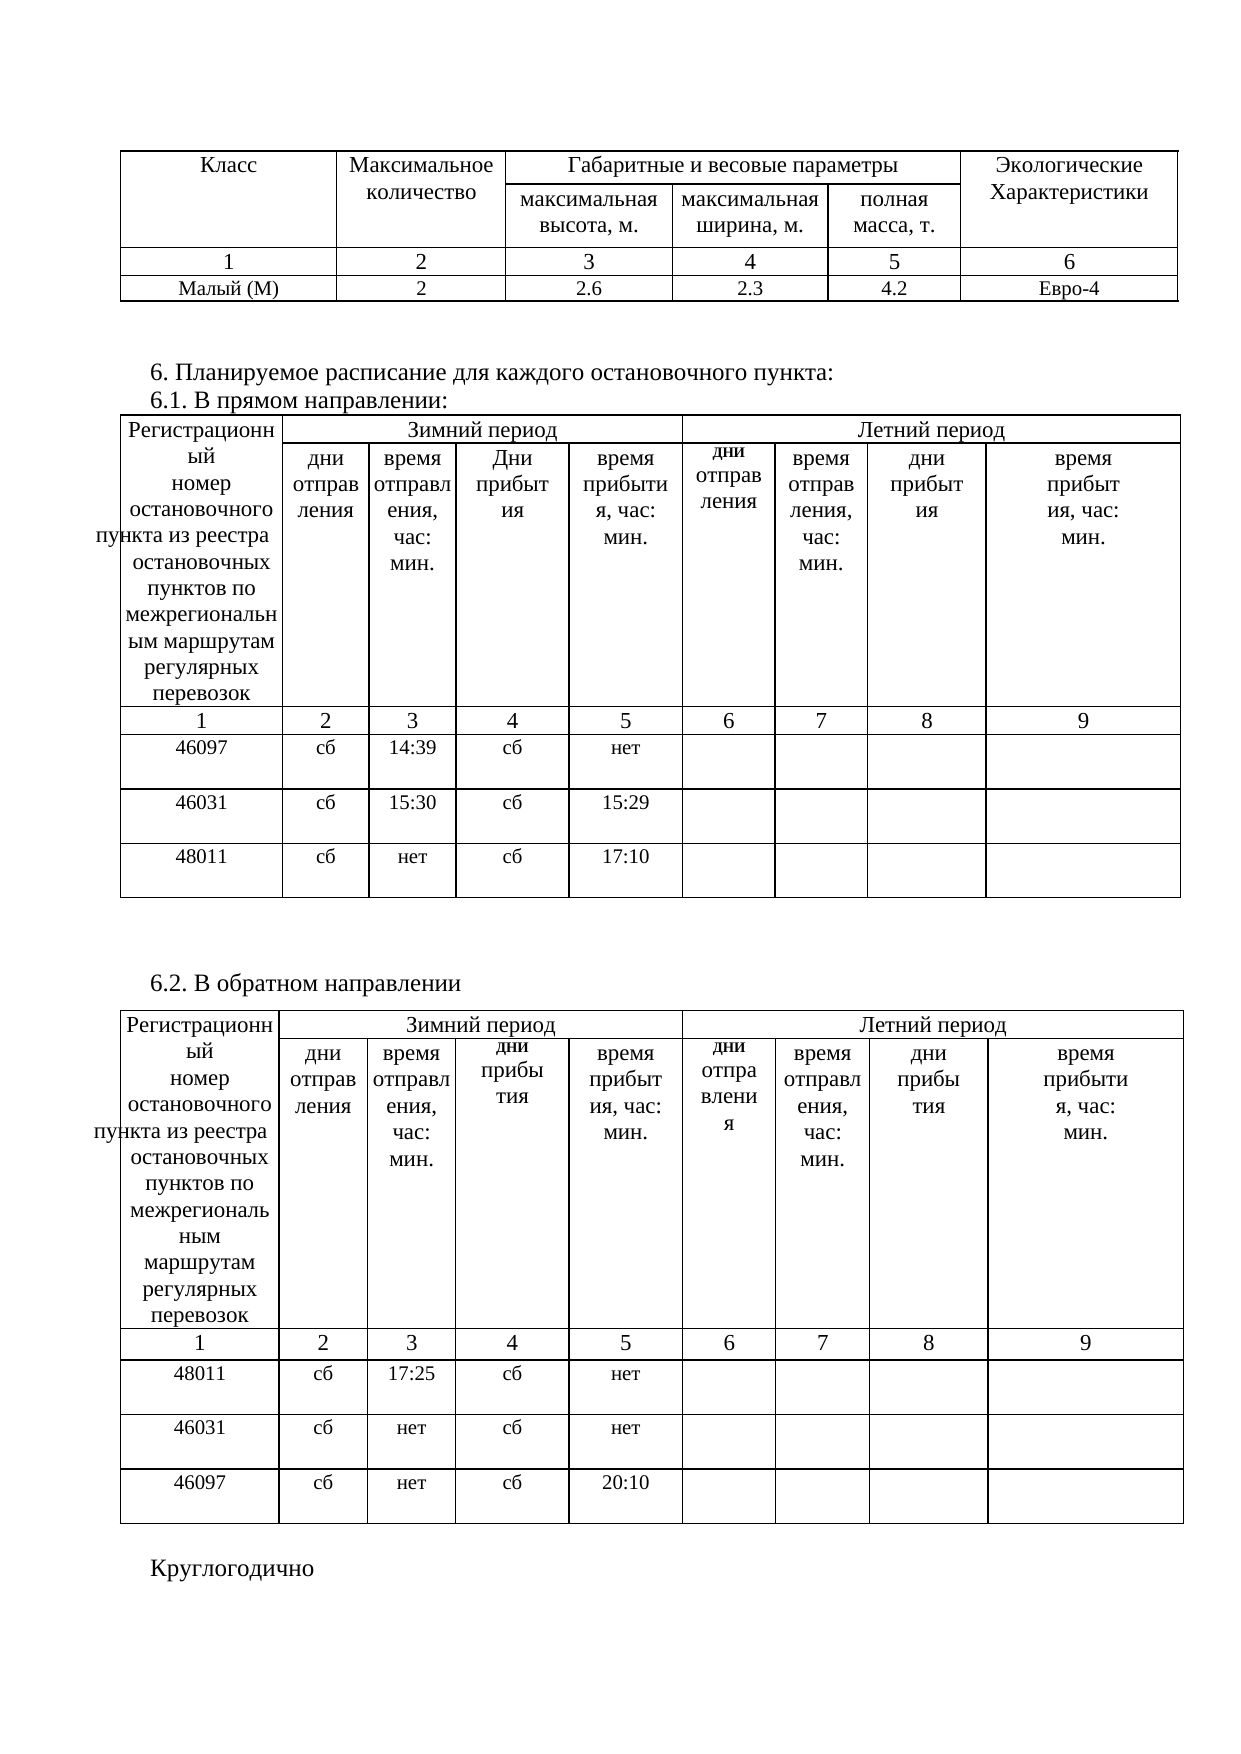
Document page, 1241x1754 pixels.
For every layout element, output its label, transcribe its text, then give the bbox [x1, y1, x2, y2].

table_cell 2 [283, 707, 368, 734]
table_cell время отправл ения, час: мин. [368, 1039, 455, 1327]
table_cell сб [457, 735, 568, 788]
table_cell 46097 [121, 1470, 278, 1522]
table_cell дни отправ ления [280, 1039, 367, 1327]
text 6.1. В прямом направлении: [150, 386, 1090, 414]
table_cell 3 [370, 707, 455, 734]
table_cell 7 [776, 707, 867, 734]
table_cell 1 [121, 248, 336, 274]
text Круглогодично [150, 1553, 1090, 1582]
table_header Класс [121, 152, 336, 247]
table_header Максимальное количество [337, 152, 505, 247]
table_cell полная масса, т. [829, 185, 960, 247]
table_cell 46097 [121, 735, 282, 788]
table_cell Малый (М) [121, 276, 336, 300]
table_cell 2 [337, 248, 505, 274]
table_cell [683, 1361, 775, 1414]
table_cell [776, 735, 867, 788]
table_cell [683, 844, 774, 897]
table_cell [987, 735, 1180, 788]
table_cell 15:30 [370, 790, 455, 842]
table_cell [989, 1470, 1183, 1522]
table_cell [868, 735, 985, 788]
table_header Регистрационный номер остановочного пункта из реестра остановочных пунктов по межрегиональным маршрутам регулярных перевозок [121, 416, 282, 706]
table_header Зимний период [280, 1011, 682, 1038]
table_cell Дни прибыт ия [457, 444, 568, 706]
table_cell [776, 1415, 869, 1468]
table_cell 7 [776, 1329, 869, 1359]
table_cell [683, 790, 774, 842]
table_cell ДНИ прибы тия [456, 1039, 568, 1327]
table_cell максимальная ширина, м. [673, 185, 827, 247]
table_cell 2.6 [506, 276, 672, 300]
table_cell дни прибы тия [870, 1039, 987, 1327]
table_cell 2 [280, 1329, 367, 1359]
table_cell время отправ ления, час: мин. [776, 444, 867, 706]
text 6. Планируемое расписание для каждого остановочного пункта: [150, 357, 1090, 386]
table_cell [868, 844, 985, 897]
table_cell Евро-4 [961, 276, 1177, 300]
table_cell [987, 790, 1180, 842]
table_cell 9 [987, 707, 1180, 734]
table_cell время прибыти я, час: мин. [570, 444, 682, 706]
table_cell нет [370, 844, 455, 897]
table_cell сб [280, 1470, 367, 1522]
table_cell [776, 1470, 869, 1522]
table_cell 2 [337, 276, 505, 300]
text 6.2. В обратном направлении [150, 968, 1090, 997]
table_cell 8 [870, 1329, 987, 1359]
table_cell 4 [457, 707, 568, 734]
table_header Летний период [683, 416, 1180, 442]
table_cell [870, 1470, 987, 1522]
table_header Экологические Характеристики [961, 152, 1177, 247]
table_cell максимальная высота, м. [506, 185, 672, 247]
table_cell 20:10 [570, 1470, 682, 1522]
table_cell нет [570, 1361, 682, 1414]
table_cell 4 [456, 1329, 568, 1359]
table_cell время отправл ения, час: мин. [370, 444, 455, 706]
table_cell 6 [961, 248, 1177, 274]
table_cell [683, 1415, 775, 1468]
table_cell нет [368, 1415, 455, 1468]
table_cell сб [456, 1415, 568, 1468]
table_cell время отправл ения, час: мин. [776, 1039, 869, 1327]
table_cell 1 [121, 1329, 278, 1359]
table_cell [987, 844, 1180, 897]
table_cell 6 [683, 707, 774, 734]
table_cell сб [283, 735, 368, 788]
table_cell 46031 [121, 790, 282, 842]
table_cell 3 [368, 1329, 455, 1359]
table_cell 2.3 [673, 276, 827, 300]
table_cell [776, 1361, 869, 1414]
table_cell время прибыт ия, час: мин. [987, 444, 1180, 706]
table_cell [683, 1470, 775, 1522]
table_header Регистрационный номер остановочного пункта из реестра остановочных пунктов по межрегиональным маршрутам регулярных перевозок [121, 1011, 278, 1327]
table_cell время прибыт ия, час: мин. [570, 1039, 682, 1327]
table_cell нет [570, 1415, 682, 1468]
table_cell 5 [570, 1329, 682, 1359]
table_cell 15:29 [570, 790, 682, 842]
table_cell 5 [570, 707, 682, 734]
table_cell [989, 1361, 1183, 1414]
table_cell 5 [829, 248, 960, 274]
table_cell 4.2 [829, 276, 960, 300]
table_cell 14:39 [370, 735, 455, 788]
table_cell нет [368, 1470, 455, 1522]
table_cell 1 [121, 707, 282, 734]
table_cell 3 [506, 248, 672, 274]
table_cell [870, 1361, 987, 1414]
table_cell сб [283, 844, 368, 897]
table_cell 46031 [121, 1415, 278, 1468]
table_cell 48011 [121, 844, 282, 897]
table_header Летний период [683, 1011, 1183, 1038]
table_cell сб [456, 1470, 568, 1522]
table_cell [868, 790, 985, 842]
table_cell сб [456, 1361, 568, 1414]
table_cell 48011 [121, 1361, 278, 1414]
table_header Габаритные и весовые параметры [506, 152, 960, 183]
table_cell 8 [868, 707, 985, 734]
table_cell сб [283, 790, 368, 842]
table_cell [870, 1415, 987, 1468]
table_cell [776, 790, 867, 842]
table_cell дни прибыт ия [868, 444, 985, 706]
table_cell ДНИ отправ ления [683, 444, 774, 706]
table_cell 17:10 [570, 844, 682, 897]
table_cell 4 [673, 248, 827, 274]
table_cell 9 [989, 1329, 1183, 1359]
table_cell сб [280, 1361, 367, 1414]
table_header Зимний период [283, 416, 682, 442]
table_cell нет [570, 735, 682, 788]
table_cell [776, 844, 867, 897]
table_cell 6 [683, 1329, 775, 1359]
table_cell время прибыти я, час: мин. [989, 1039, 1183, 1327]
table_cell 17:25 [368, 1361, 455, 1414]
table_cell сб [457, 790, 568, 842]
table_cell ДНИ отпра влени я [683, 1039, 775, 1327]
table_cell [989, 1415, 1183, 1468]
table_cell [683, 735, 774, 788]
table_cell дни отправ ления [283, 444, 368, 706]
table_cell сб [280, 1415, 367, 1468]
table_cell сб [457, 844, 568, 897]
